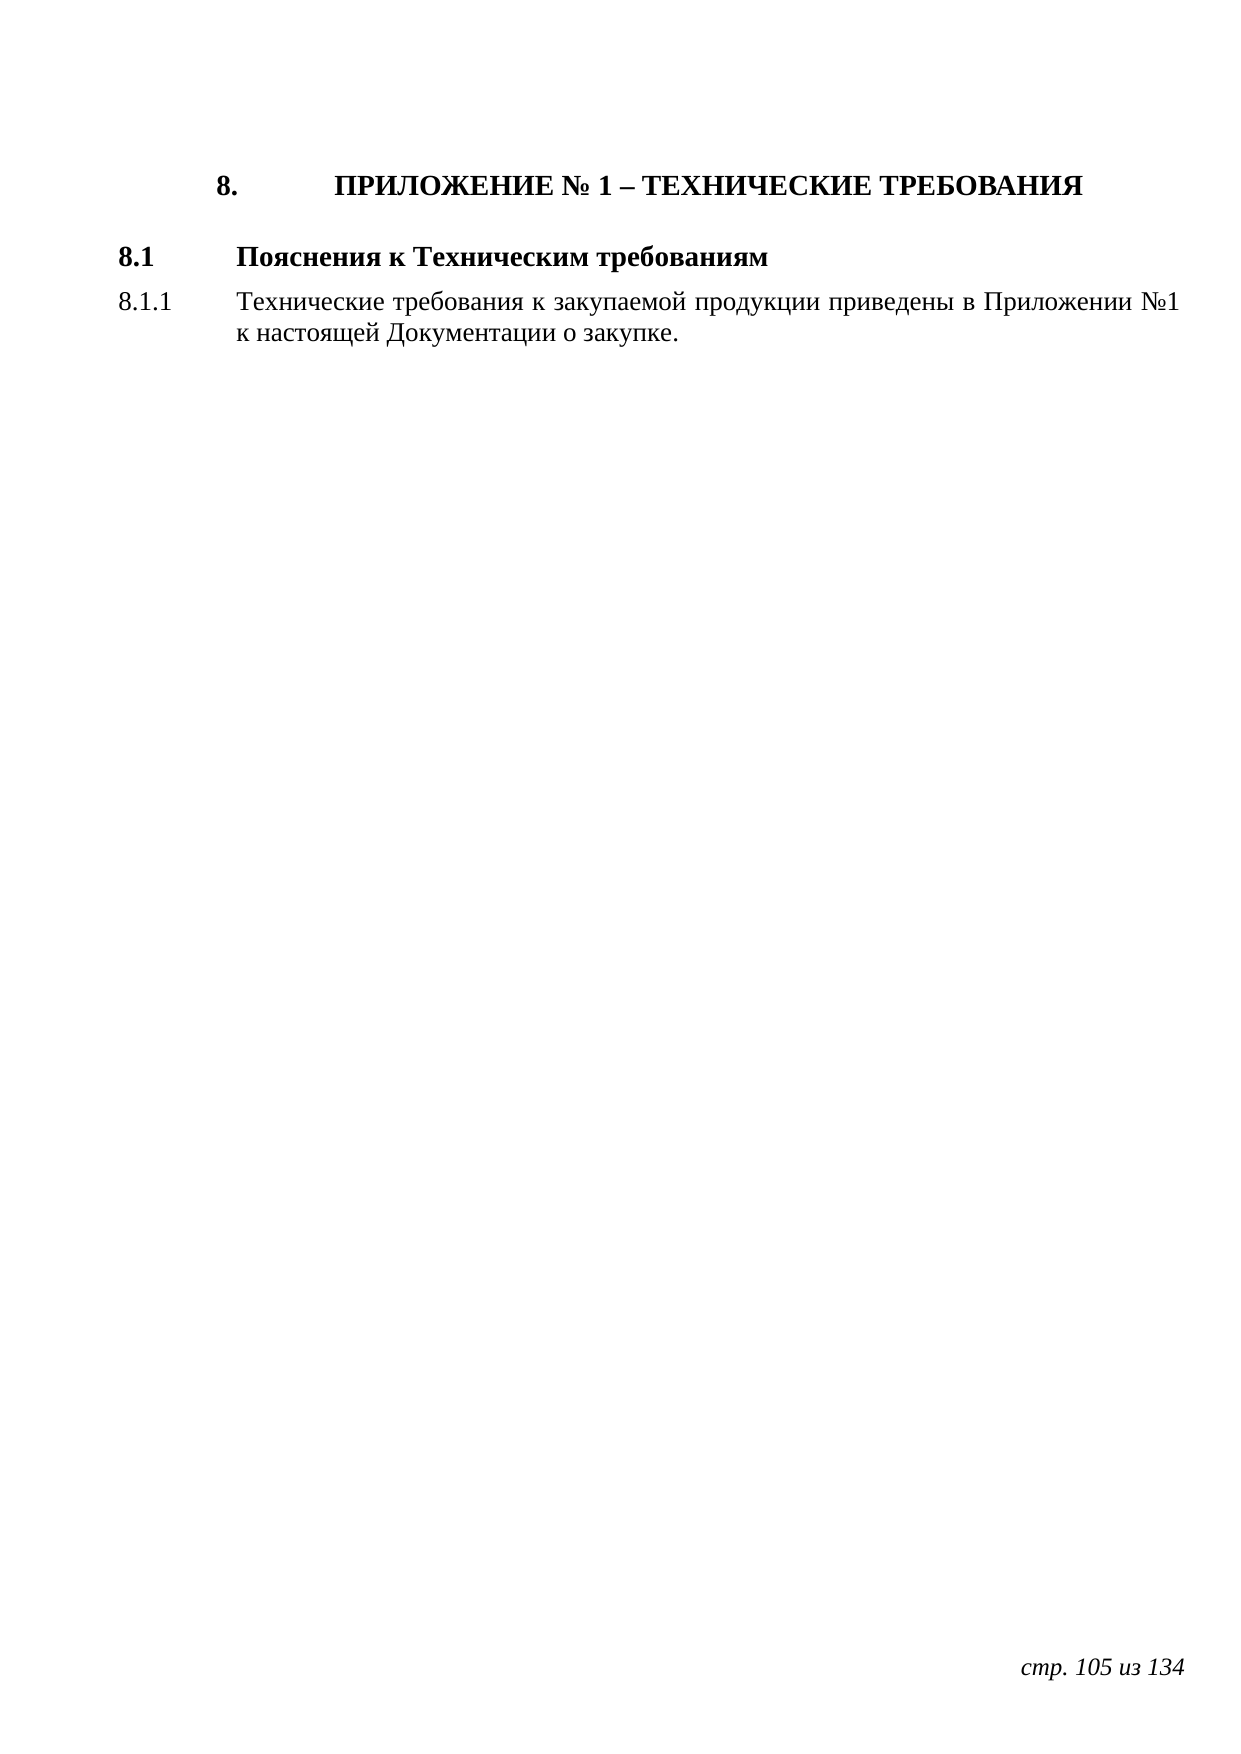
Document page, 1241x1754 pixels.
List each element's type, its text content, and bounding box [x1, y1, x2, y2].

list Технические требования к закупаемой продукции приведены в Приложении №1 к настоящей Документации о закупке. [118, 285, 1181, 347]
subtitle ПРИЛОЖЕНИЕ № 1 – ТЕХНИЧЕСКИЕ ТРЕБОВАНИЯ [118, 168, 1181, 202]
subtitle Пояснения к Техническим требованиям [118, 239, 1181, 273]
